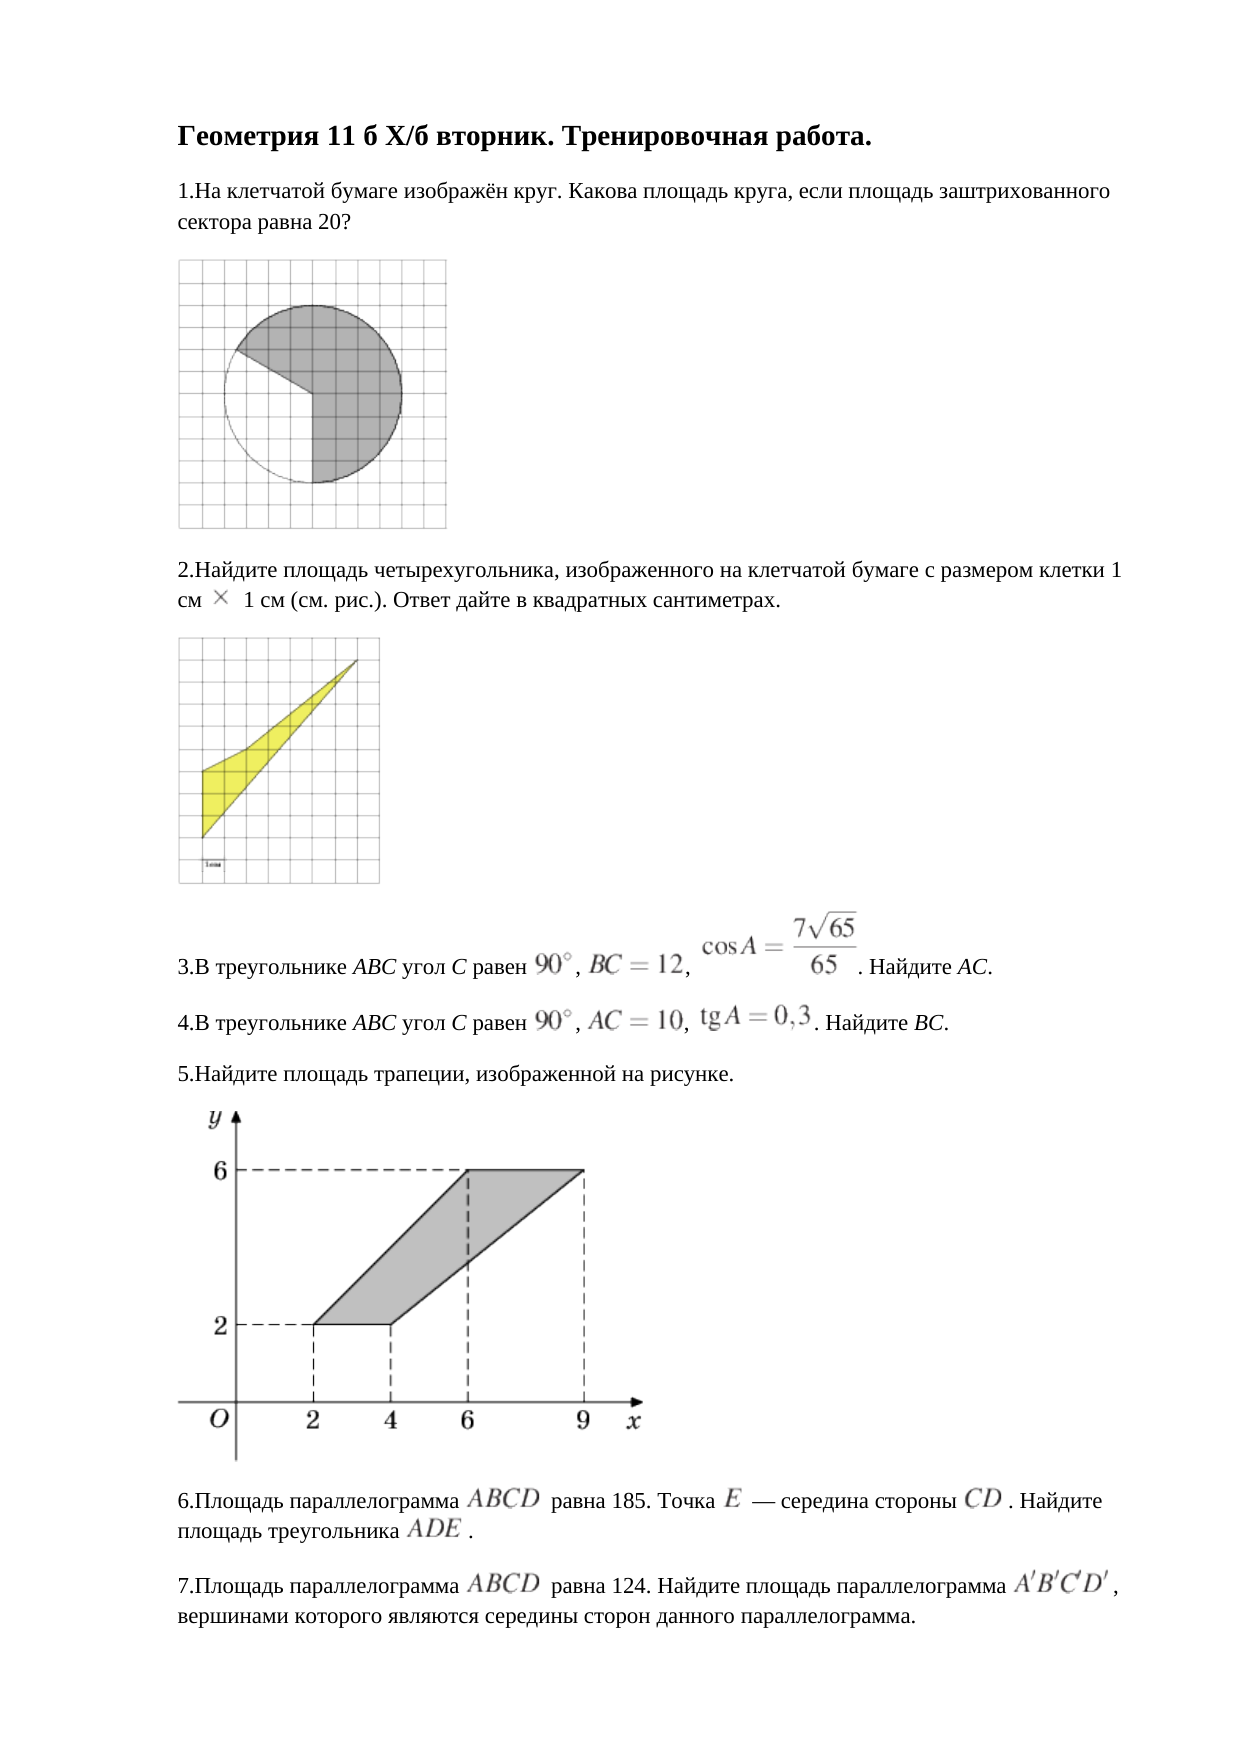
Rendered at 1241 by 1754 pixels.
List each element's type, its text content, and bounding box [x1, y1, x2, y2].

picture [177, 258, 449, 531]
picture [721, 1486, 747, 1509]
picture [532, 1007, 575, 1031]
picture [962, 1486, 1008, 1509]
picture [177, 1111, 643, 1462]
picture [465, 1571, 546, 1594]
text 2.Найдите площадь четырехугольника, изображенного на клетчатой бумаге с размером клетки 1 см 1 см (см. рис.). Ответ дайте в квадратных сантиметрах. [177, 556, 1152, 612]
picture [586, 1008, 684, 1031]
picture [586, 952, 686, 975]
picture [696, 910, 858, 975]
picture [695, 1004, 814, 1031]
picture [465, 1486, 546, 1509]
text 1.На клетчатой бумаге изображён круг. Какова площадь круга, если площадь заштрихованного сектора равна 20? [177, 177, 1152, 234]
text 3.В треугольнике ABC угол C равен , , . Найдите AC. [177, 910, 1152, 979]
picture [1012, 1568, 1113, 1594]
text 4.В треугольнике ABC угол C равен , , . Найдите BC. [177, 1004, 1152, 1036]
picture [532, 951, 575, 975]
text Геометрия 11 б Х/б вторник. Тренировочная работа. [177, 118, 1152, 152]
picture [207, 586, 238, 608]
text 6.Площадь параллелограмма равна 185. Точка — середина стороны . Найдите площадь треугольника . [177, 1486, 1152, 1544]
picture [405, 1517, 468, 1539]
text 5.Найдите площадь трапеции, изображенной на рисунке. [177, 1060, 1152, 1087]
text 7.Площадь параллелограмма равна 124. Найдите площадь параллелограмма , вершинами которого являются середины сторон данного параллелограмма. [177, 1569, 1152, 1629]
picture [177, 636, 382, 886]
